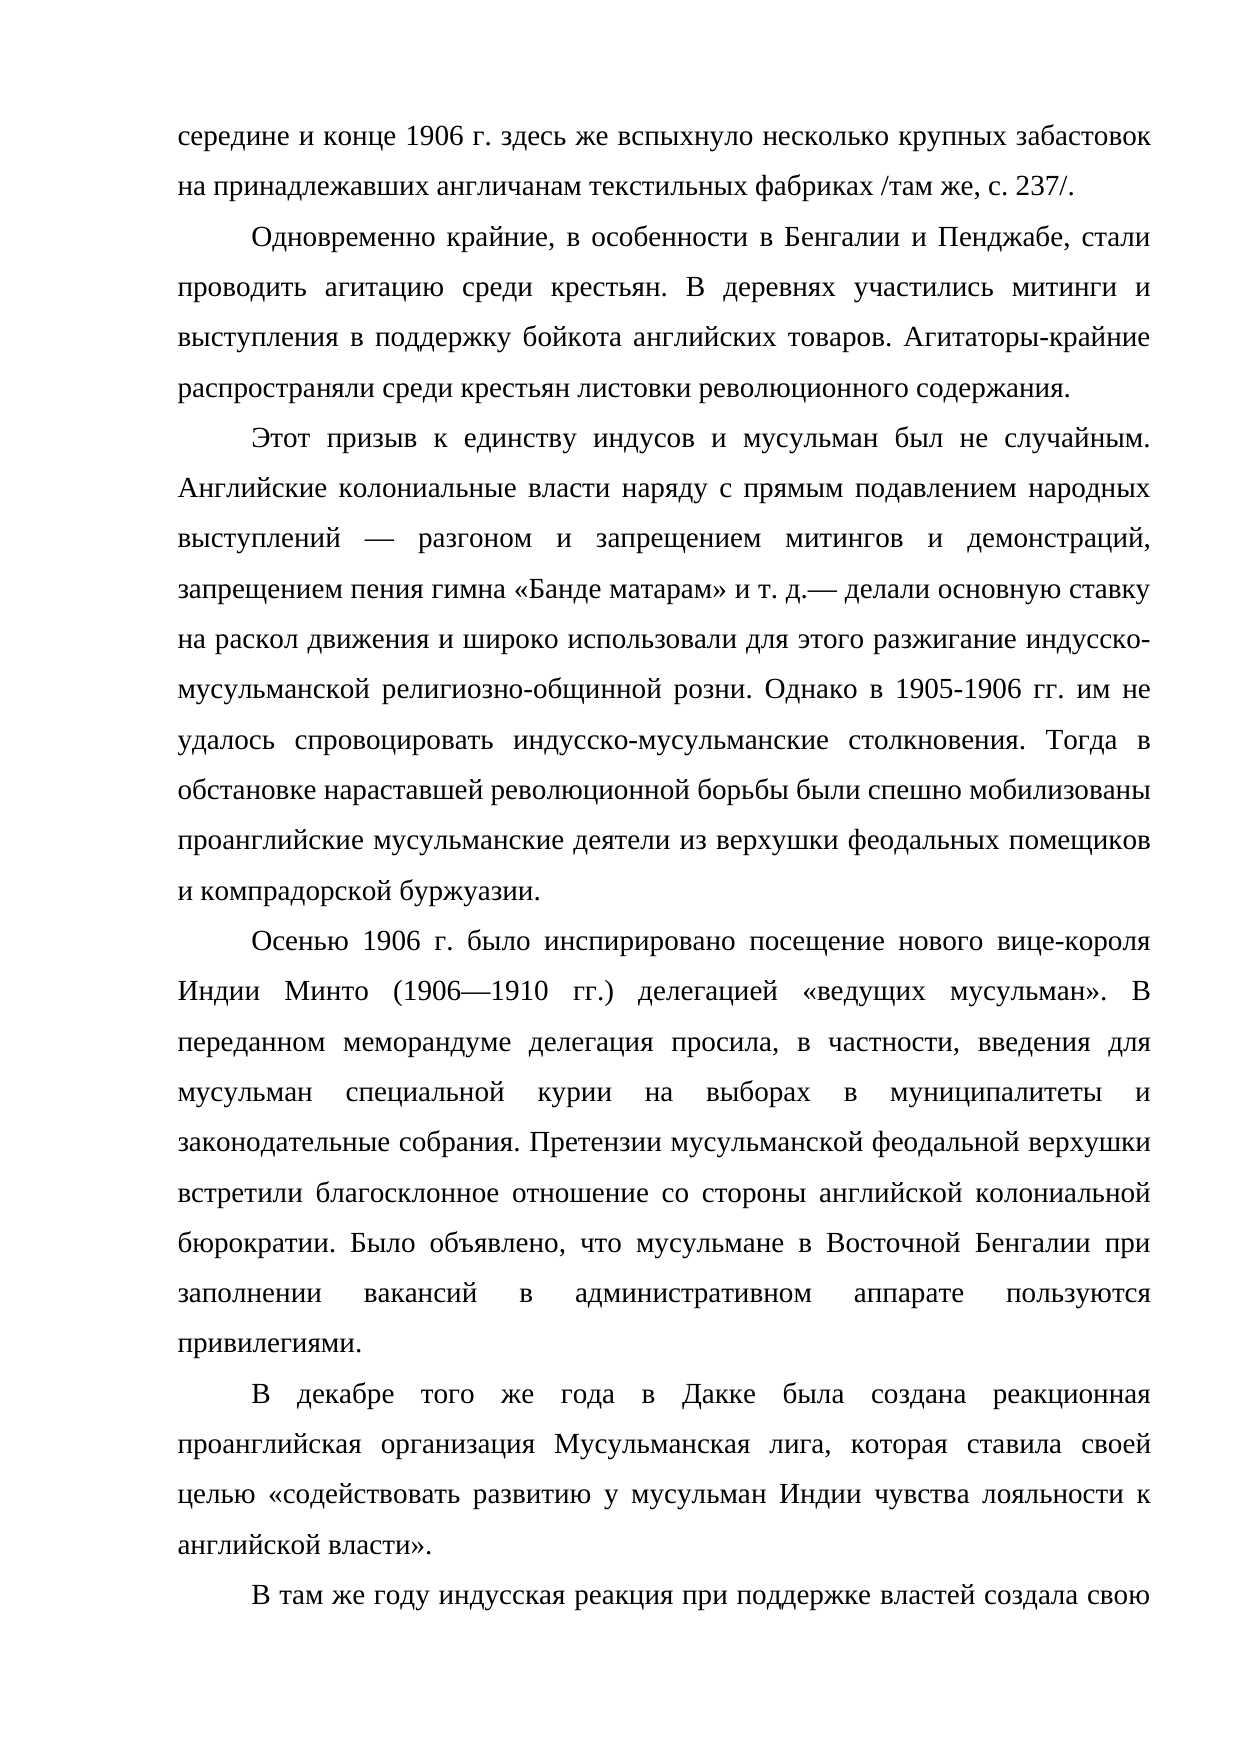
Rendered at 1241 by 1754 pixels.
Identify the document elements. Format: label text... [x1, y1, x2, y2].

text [177, 1577, 1152, 1611]
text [177, 118, 1152, 202]
text Осенью . было инспирировано посещение нового вице-короля Индии Минто (1906—1910 гг.) делегацией «ведущих мусульман». В переданном меморандуме делегация просила, в частности, введения для мусульман специальной курии на выборах в муниципалитеты и законодательные собрания. Претензии мусульманской феодальной верхушки встретили благосклонное отношение со стороны английской колониальной бюрократии. Было объявлено, что мусульмане в Восточной Бенгалии при заполнении вакансий в административном аппарате пользуются привилегиями. [177, 923, 1152, 1359]
text В декабре того же года в Дакке была создана реакционная проанглийская организация Мусульманская лига, которая ставила своей целью «содействовать развитию у мусульман Индии чувства лояльности к английской власти». [177, 1376, 1152, 1560]
text Этот призыв к единству индусов и мусульман был не случайным. Английские колониальные власти наряду с прямым подавлением народных выступлений — разгоном и запрещением митингов и демонстраций, запрещением пения гимна «Банде матарам» и т. д.— делали основную ставку на раскол движения и широко использовали для этого разжигание индусско-мусульманской религиозно-общинной розни. Однако в 1905-1906 гг. им не удалось спровоцировать индусско-мусульманские столкновения. Тогда в обстановке нараставшей революционной борьбы были спешно мобилизованы проанглийские мусульманские деятели из верхушки феодальных помещиков и компрадорской буржуазии. [177, 420, 1152, 906]
text Одновременно крайние, в особенности в Бенгалии и Пенджабе, стали проводить агитацию среди крестьян. В деревнях участились митинги и выступления в поддержку бойкота английских товаров. Агитаторы-крайние распространяли среди крестьян листовки революционного содержания. [177, 219, 1152, 403]
